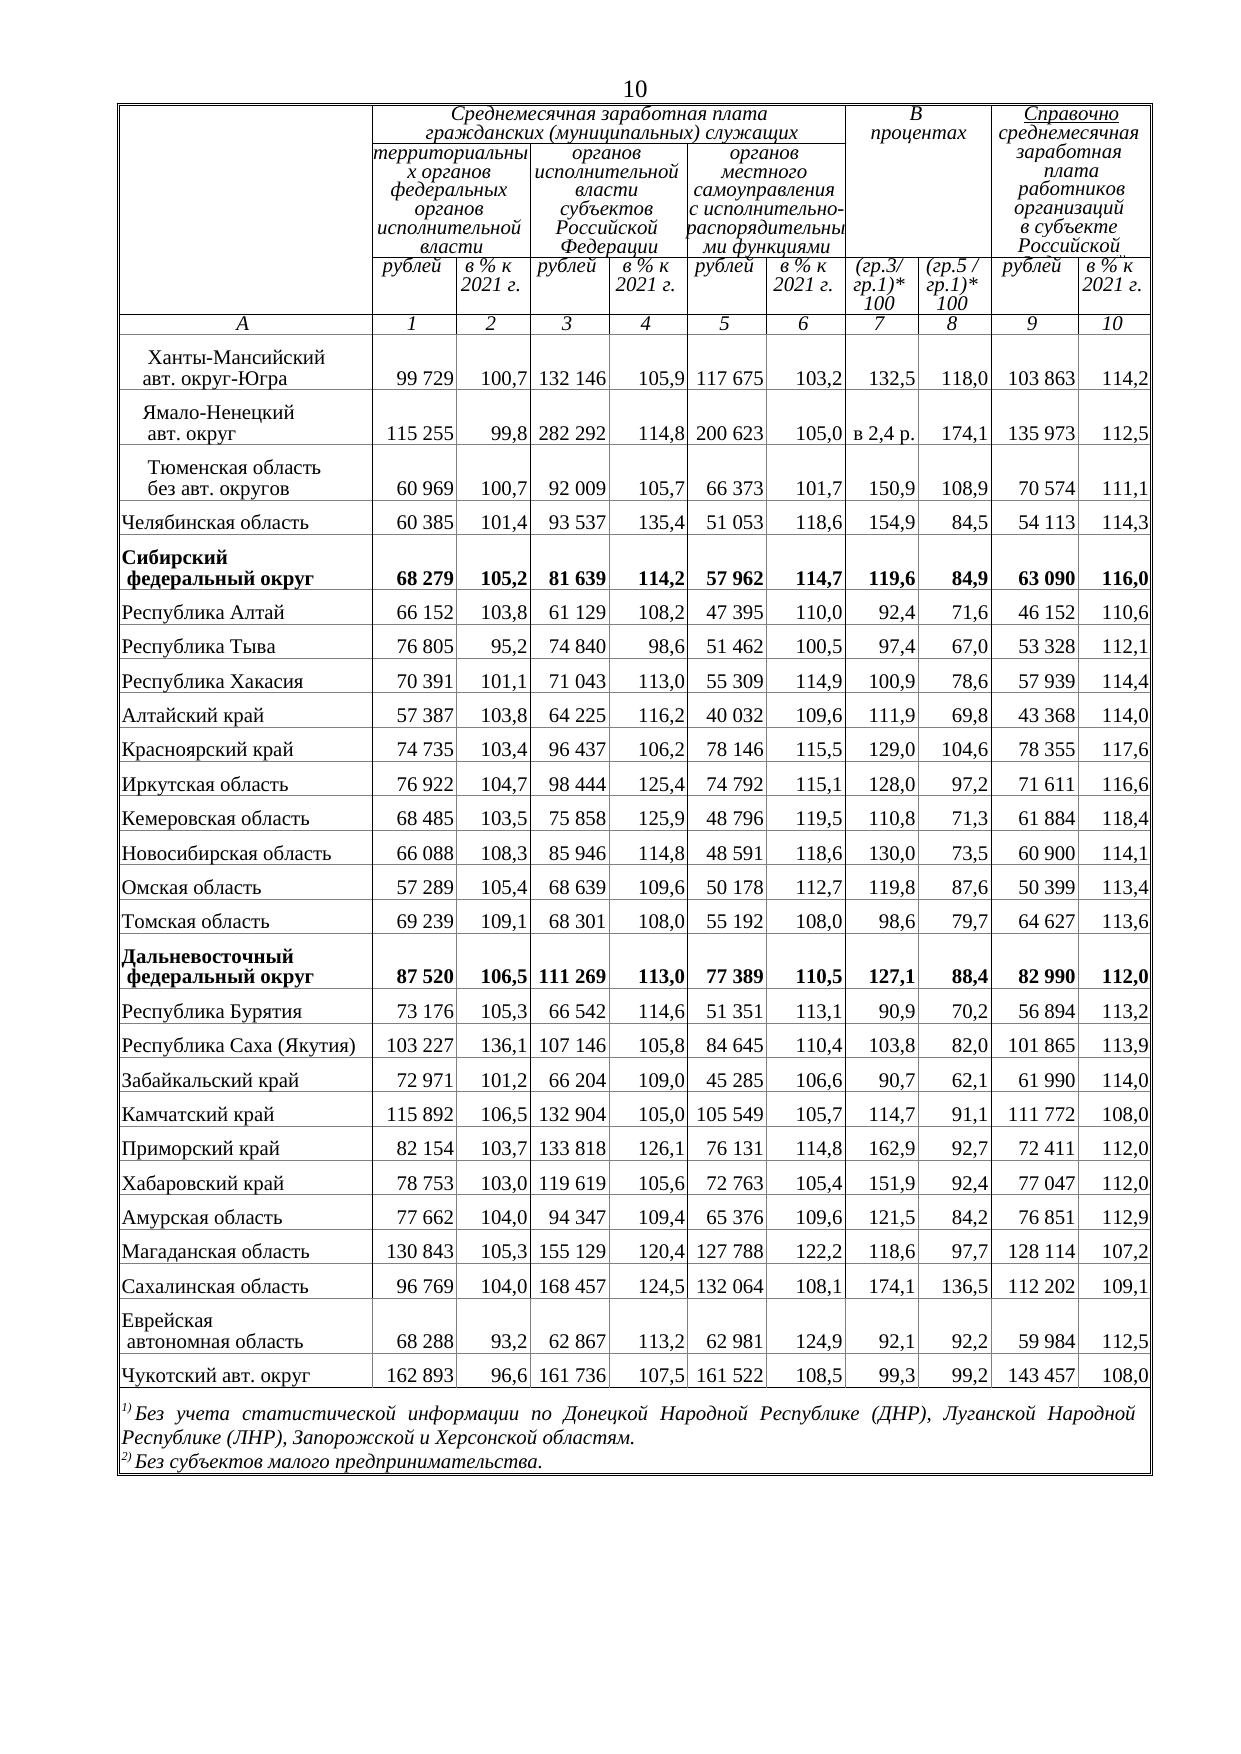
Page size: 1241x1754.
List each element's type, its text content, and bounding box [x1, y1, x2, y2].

table_cell 66 088 [373, 831, 456, 864]
table_cell 161 522 [688, 1354, 766, 1387]
table_cell 103,2 [767, 335, 845, 389]
table_cell 48 591 [688, 831, 766, 864]
table_cell 66 152 [373, 590, 456, 623]
table_cell 108,1 [767, 1264, 845, 1297]
table_cell 110,8 [846, 796, 918, 830]
table_cell 105,7 [610, 445, 687, 499]
table_cell 1 [373, 315, 456, 334]
table_cell 77 047 [992, 1161, 1078, 1194]
table_cell 109,4 [610, 1195, 687, 1229]
table_cell 68 288 [373, 1299, 456, 1353]
table_cell 105,9 [610, 335, 687, 389]
table_cell 8 [919, 315, 991, 334]
table_cell 109,0 [610, 1058, 687, 1091]
table_cell 112,5 [1079, 1299, 1150, 1353]
table_cell 71,6 [919, 590, 991, 623]
table_cell 174,1 [846, 1264, 918, 1297]
table_cell 93 537 [531, 501, 609, 534]
table_cell 75 858 [531, 796, 609, 830]
table_cell Республика Тыва [120, 625, 372, 658]
table_cell Республика Саха (Якутия) [120, 1024, 372, 1057]
table_cell 113,2 [610, 1299, 687, 1353]
table_cell Челябинская область [120, 501, 372, 534]
table_cell (гр.3/ гр.1)* 100 [846, 258, 918, 314]
table_cell 57 289 [373, 865, 456, 898]
table_cell 40 032 [688, 693, 766, 727]
table_cell 104,6 [919, 728, 991, 761]
table_cell 113,9 [1079, 1024, 1150, 1057]
table_cell 110,0 [767, 590, 845, 623]
table_cell 103,5 [457, 796, 530, 830]
table_cell 101,4 [457, 501, 530, 534]
table_cell 125,9 [610, 796, 687, 830]
table_cell 53 328 [992, 625, 1078, 658]
table_cell 114,0 [1079, 693, 1150, 727]
table_cell 200 623 [688, 390, 766, 444]
table_cell 113,0 [610, 934, 687, 988]
table_cell 77 389 [688, 934, 766, 988]
table_cell 88,4 [919, 934, 991, 988]
table_cell 114,8 [767, 1127, 845, 1160]
table_cell 94 347 [531, 1195, 609, 1229]
table_cell 63 090 [992, 535, 1078, 589]
table_cell 113,2 [1079, 989, 1150, 1022]
table_cell 113,0 [610, 659, 687, 692]
table_cell 84,2 [919, 1195, 991, 1229]
table_cell 68 485 [373, 796, 456, 830]
table_cell 154,9 [846, 501, 918, 534]
table_cell 161 736 [531, 1354, 609, 1387]
table_cell 126,1 [610, 1127, 687, 1160]
table_cell 143 457 [992, 1354, 1078, 1387]
table_cell Омская область [120, 865, 372, 898]
table_cell 57 962 [688, 535, 766, 589]
table_cell 129,0 [846, 728, 918, 761]
table_cell 92,4 [846, 590, 918, 623]
table_cell 92 009 [531, 445, 609, 499]
table_cell 7 [846, 315, 918, 334]
table_cell 111,9 [846, 693, 918, 727]
table_cell в 2,4 р. [846, 390, 918, 444]
table_cell органов местного самоуправления с исполнительно-распорядительными функциями [688, 144, 845, 257]
table_cell 151,9 [846, 1161, 918, 1194]
table_cell 112,5 [1079, 390, 1150, 444]
table_cell 114,2 [1079, 335, 1150, 389]
table_cell 87 520 [373, 934, 456, 988]
table_cell А [120, 315, 372, 334]
table_cell Иркутская область [120, 762, 372, 795]
table_cell Забайкальский край [120, 1058, 372, 1091]
table_cell 82 154 [373, 1127, 456, 1160]
table_cell 116,2 [610, 693, 687, 727]
table_cell в % к 2021 г. [457, 258, 530, 314]
table_cell 104,7 [457, 762, 530, 795]
table_cell 113,6 [1079, 900, 1150, 933]
table_cell 115,5 [767, 728, 845, 761]
table_cell 132 064 [688, 1264, 766, 1297]
table_cell 112,0 [1079, 1161, 1150, 1194]
table_cell 76 805 [373, 625, 456, 658]
table_cell (гр.5 / гр.1)* 100 [919, 258, 991, 314]
table_cell 77 662 [373, 1195, 456, 1229]
table_cell 99,8 [457, 390, 530, 444]
table_cell Тюменская область без авт. округов [120, 445, 372, 499]
table_cell 109,1 [457, 900, 530, 933]
table_cell 78 355 [992, 728, 1078, 761]
table_cell органов исполнительной власти субъектов Российской Федерации [531, 144, 687, 257]
table_cell Алтайский край [120, 693, 372, 727]
table_cell 93,2 [457, 1299, 530, 1353]
table_cell 57 939 [992, 659, 1078, 692]
table_cell 98,6 [610, 625, 687, 658]
table_cell 112,0 [1079, 1127, 1150, 1160]
table_cell 114,2 [610, 535, 687, 589]
table_cell 116,0 [1079, 535, 1150, 589]
table_cell 79,7 [919, 900, 991, 933]
table_cell Чукотский авт. округ [120, 1354, 372, 1387]
table_cell 5 [688, 315, 766, 334]
table_cell 64 225 [531, 693, 609, 727]
table_cell 112 202 [992, 1264, 1078, 1297]
table_cell 104,0 [457, 1264, 530, 1297]
table_cell 92,2 [919, 1299, 991, 1353]
table_cell 112,0 [1079, 934, 1150, 988]
table_cell в % к 2021 г. [1079, 258, 1150, 314]
table_cell 66 542 [531, 989, 609, 1022]
table_cell 105,7 [767, 1092, 845, 1126]
table_cell 68 301 [531, 900, 609, 933]
table_cell 114,8 [610, 831, 687, 864]
table_cell 105 549 [688, 1092, 766, 1126]
table_cell 101 865 [992, 1024, 1078, 1057]
table_cell 114,9 [767, 659, 845, 692]
table_cell Республика Хакасия [120, 659, 372, 692]
table_cell 117 675 [688, 335, 766, 389]
table_cell 117,6 [1079, 728, 1150, 761]
table_cell 105,6 [610, 1161, 687, 1194]
table_cell 68 639 [531, 865, 609, 898]
table_cell 61 990 [992, 1058, 1078, 1091]
table_cell 73,5 [919, 831, 991, 864]
table_cell 51 351 [688, 989, 766, 1022]
table_cell 135,4 [610, 501, 687, 534]
table_cell 98,6 [846, 900, 918, 933]
table_cell 103,7 [457, 1127, 530, 1160]
table_cell Сибирский федеральный округ [120, 535, 372, 589]
table_cell 114,8 [610, 390, 687, 444]
table_header [120, 106, 372, 314]
table_cell 56 894 [992, 989, 1078, 1022]
table_cell 70 574 [992, 445, 1078, 499]
table_cell 127 788 [688, 1230, 766, 1263]
table_cell 4 [610, 315, 687, 334]
table_cell 51 462 [688, 625, 766, 658]
table_cell 125,4 [610, 762, 687, 795]
table_cell 48 796 [688, 796, 766, 830]
table_cell Новосибирская область [120, 831, 372, 864]
table_cell 105,0 [610, 1092, 687, 1126]
table_cell 130,0 [846, 831, 918, 864]
table_cell 103,8 [846, 1024, 918, 1057]
table_cell 113,1 [767, 989, 845, 1022]
table_cell 82 990 [992, 934, 1078, 988]
table_cell 90,9 [846, 989, 918, 1022]
table_cell 105,3 [457, 1230, 530, 1263]
table_cell 46 152 [992, 590, 1078, 623]
table_cell 96 769 [373, 1264, 456, 1297]
table_cell 78 146 [688, 728, 766, 761]
table_cell 111 269 [531, 934, 609, 988]
table_cell 106,5 [457, 1092, 530, 1126]
table_cell 132 146 [531, 335, 609, 389]
table_cell 78,6 [919, 659, 991, 692]
table_cell 119,8 [846, 865, 918, 898]
table_cell Магаданская область [120, 1230, 372, 1263]
table_cell 108,3 [457, 831, 530, 864]
table_cell 115 892 [373, 1092, 456, 1126]
table_cell 133 818 [531, 1127, 609, 1160]
table_cell 114,6 [610, 989, 687, 1022]
table_cell 135 973 [992, 390, 1078, 444]
table_cell 54 113 [992, 501, 1078, 534]
table_cell 118,6 [767, 831, 845, 864]
table_cell 115 255 [373, 390, 456, 444]
table_cell 66 373 [688, 445, 766, 499]
table_cell 119,5 [767, 796, 845, 830]
table_cell 71 043 [531, 659, 609, 692]
table_cell 66 204 [531, 1058, 609, 1091]
table_cell 74 792 [688, 762, 766, 795]
table_cell 10 [1079, 315, 1150, 334]
table_cell Приморский край [120, 1127, 372, 1160]
table_cell 118,6 [846, 1230, 918, 1263]
table_cell 67,0 [919, 625, 991, 658]
table_cell рублей [373, 258, 456, 314]
table_cell 121,5 [846, 1195, 918, 1229]
table_cell 114,7 [767, 535, 845, 589]
table_cell 78 753 [373, 1161, 456, 1194]
table_cell 71,3 [919, 796, 991, 830]
table_cell 128 114 [992, 1230, 1078, 1263]
table_cell 110,4 [767, 1024, 845, 1057]
table_cell Сахалинская область [120, 1264, 372, 1297]
table_cell 57 387 [373, 693, 456, 727]
table_cell 118,4 [1079, 796, 1150, 830]
table_cell 127,1 [846, 934, 918, 988]
table_cell 62,1 [919, 1058, 991, 1091]
table_cell 132,5 [846, 335, 918, 389]
table_cell 114,4 [1079, 659, 1150, 692]
table_cell 55 192 [688, 900, 766, 933]
table_cell рублей [688, 258, 766, 314]
table_cell 92,7 [919, 1127, 991, 1160]
table_cell 87,6 [919, 865, 991, 898]
table_cell 81 639 [531, 535, 609, 589]
table_cell 97,7 [919, 1230, 991, 1263]
table_cell 85 946 [531, 831, 609, 864]
table_cell 1) Без учета статистической информации по Донецкой Народной Республике (ДНР), Луганской Народной Республике (ЛНР), Запорожской и Херсонской областям. 2) Без субъектов малого предпринимательства. [120, 1388, 1150, 1473]
table_cell 100,9 [846, 659, 918, 692]
table_cell 101,1 [457, 659, 530, 692]
table_cell 55 309 [688, 659, 766, 692]
table_cell 132 904 [531, 1092, 609, 1126]
table_cell 76 851 [992, 1195, 1078, 1229]
table_cell 111 772 [992, 1092, 1078, 1126]
table_cell 73 176 [373, 989, 456, 1022]
table_cell 71 611 [992, 762, 1078, 795]
table_cell 47 395 [688, 590, 766, 623]
table_cell 61 884 [992, 796, 1078, 830]
table_cell 109,6 [767, 1195, 845, 1229]
table_cell 112,7 [767, 865, 845, 898]
table_cell 115,1 [767, 762, 845, 795]
table_cell 106,5 [457, 934, 530, 988]
table_cell 174,1 [919, 390, 991, 444]
table_cell 9 [992, 315, 1078, 334]
table_cell 130 843 [373, 1230, 456, 1263]
table_cell Томская область [120, 900, 372, 933]
table_cell 155 129 [531, 1230, 609, 1263]
table_cell 96 437 [531, 728, 609, 761]
table_cell 101,7 [767, 445, 845, 499]
table_cell 112,1 [1079, 625, 1150, 658]
table_cell 92,4 [919, 1161, 991, 1194]
table_cell 72 763 [688, 1161, 766, 1194]
table_cell 99,2 [919, 1354, 991, 1387]
table_cell 92,1 [846, 1299, 918, 1353]
table_cell 60 969 [373, 445, 456, 499]
table_cell 68 279 [373, 535, 456, 589]
table_cell 99,3 [846, 1354, 918, 1387]
table_cell Еврейская автономная область [120, 1299, 372, 1353]
table_cell в % к 2021 г. [767, 258, 845, 314]
table_cell 103,4 [457, 728, 530, 761]
table_cell 103 227 [373, 1024, 456, 1057]
table_cell 119,6 [846, 535, 918, 589]
table_cell 122,2 [767, 1230, 845, 1263]
table_cell 91,1 [919, 1092, 991, 1126]
table_cell 76 131 [688, 1127, 766, 1160]
table_cell 60 385 [373, 501, 456, 534]
table_cell 61 129 [531, 590, 609, 623]
table_cell 109,6 [610, 865, 687, 898]
table_cell 84 645 [688, 1024, 766, 1057]
table_cell 136,5 [919, 1264, 991, 1297]
table_cell 6 [767, 315, 845, 334]
table_cell 105,0 [767, 390, 845, 444]
table_cell 104,0 [457, 1195, 530, 1229]
table_cell 118,6 [767, 501, 845, 534]
table_cell в % к 2021 г. [610, 258, 687, 314]
table_cell 82,0 [919, 1024, 991, 1057]
table_cell 108,2 [610, 590, 687, 623]
table_cell Ханты-Мансийский авт. округ-Югра [120, 335, 372, 389]
table_cell 100,5 [767, 625, 845, 658]
table_cell 50 399 [992, 865, 1078, 898]
table_cell 84,9 [919, 535, 991, 589]
table_cell 108,5 [767, 1354, 845, 1387]
table_cell 119 619 [531, 1161, 609, 1194]
table_cell 124,5 [610, 1264, 687, 1297]
table_cell 70 391 [373, 659, 456, 692]
table_cell 43 368 [992, 693, 1078, 727]
table_cell 100,7 [457, 445, 530, 499]
table_cell 69 239 [373, 900, 456, 933]
table_cell 124,9 [767, 1299, 845, 1353]
table_cell Хабаровский край [120, 1161, 372, 1194]
table_cell 128,0 [846, 762, 918, 795]
table_cell 162 893 [373, 1354, 456, 1387]
table_header В процентах [846, 106, 991, 257]
table_cell 98 444 [531, 762, 609, 795]
table_cell 74 840 [531, 625, 609, 658]
table_cell 108,0 [610, 900, 687, 933]
table_cell 108,0 [1079, 1354, 1150, 1387]
table_cell 106,6 [767, 1058, 845, 1091]
table_cell 84,5 [919, 501, 991, 534]
table_cell Дальневосточный федеральный округ [120, 934, 372, 988]
table_cell 105,8 [610, 1024, 687, 1057]
table_cell 51 053 [688, 501, 766, 534]
table_cell 103 863 [992, 335, 1078, 389]
table_cell 112,9 [1079, 1195, 1150, 1229]
table_cell 100,7 [457, 335, 530, 389]
table_cell Кемеровская область [120, 796, 372, 830]
table_cell 114,0 [1079, 1058, 1150, 1091]
table_cell Камчатский край [120, 1092, 372, 1126]
table_cell рублей [531, 258, 609, 314]
table_cell 107 146 [531, 1024, 609, 1057]
table_cell 105,4 [457, 865, 530, 898]
table_cell 110,6 [1079, 590, 1150, 623]
table_cell 69,8 [919, 693, 991, 727]
table_cell 59 984 [992, 1299, 1078, 1353]
table_cell 109,6 [767, 693, 845, 727]
table_cell 109,1 [1079, 1264, 1150, 1297]
table_cell 136,1 [457, 1024, 530, 1057]
table_cell 162,9 [846, 1127, 918, 1160]
table_cell 114,3 [1079, 501, 1150, 534]
table_cell 99 729 [373, 335, 456, 389]
table_cell 150,9 [846, 445, 918, 499]
table_cell 97,2 [919, 762, 991, 795]
table_cell 62 867 [531, 1299, 609, 1353]
table_cell 103,8 [457, 590, 530, 623]
table_cell 96,6 [457, 1354, 530, 1387]
table_cell Республика Алтай [120, 590, 372, 623]
table_cell 105,3 [457, 989, 530, 1022]
table_cell 103,8 [457, 693, 530, 727]
table_header Среднемесячная заработная плата гражданских (муниципальных) служащих [373, 106, 845, 143]
table_cell 116,6 [1079, 762, 1150, 795]
table_cell Амурская область [120, 1195, 372, 1229]
table_cell Республика Бурятия [120, 989, 372, 1022]
table_cell 74 735 [373, 728, 456, 761]
table_cell 95,2 [457, 625, 530, 658]
table_cell рублей [992, 258, 1078, 314]
table_cell Ямало-Hенецкий авт. округ [120, 390, 372, 444]
table_cell 106,2 [610, 728, 687, 761]
table_cell 107,2 [1079, 1230, 1150, 1263]
table_cell 70,2 [919, 989, 991, 1022]
table_cell 111,1 [1079, 445, 1150, 499]
table_cell 90,7 [846, 1058, 918, 1091]
table_cell 113,4 [1079, 865, 1150, 898]
table_cell 62 981 [688, 1299, 766, 1353]
table_cell 110,5 [767, 934, 845, 988]
table_cell 114,1 [1079, 831, 1150, 864]
table_cell 107,5 [610, 1354, 687, 1387]
table_cell 97,4 [846, 625, 918, 658]
table_cell 120,4 [610, 1230, 687, 1263]
table_cell 64 627 [992, 900, 1078, 933]
table_cell 103,0 [457, 1161, 530, 1194]
table_cell 45 285 [688, 1058, 766, 1091]
table_cell 65 376 [688, 1195, 766, 1229]
table_cell 72 971 [373, 1058, 456, 1091]
table_cell 168 457 [531, 1264, 609, 1297]
table_cell 118,0 [919, 335, 991, 389]
table_cell 282 292 [531, 390, 609, 444]
table_cell 108,9 [919, 445, 991, 499]
table_cell 101,2 [457, 1058, 530, 1091]
table_cell 108,0 [767, 900, 845, 933]
table_cell 76 922 [373, 762, 456, 795]
table_cell 60 900 [992, 831, 1078, 864]
table_cell 3 [531, 315, 609, 334]
table_cell 2 [457, 315, 530, 334]
table_cell 105,4 [767, 1161, 845, 1194]
table_cell Красноярский край [120, 728, 372, 761]
table_header Справочно среднемесячная заработная плата работников организаций в субъекте Российской Федерации2) [992, 106, 1150, 257]
table_cell территориальных органов федеральных органов исполнительной власти [373, 144, 530, 257]
table_cell 72 411 [992, 1127, 1078, 1160]
table_cell 50 178 [688, 865, 766, 898]
table_cell 108,0 [1079, 1092, 1150, 1126]
table_cell 114,7 [846, 1092, 918, 1126]
table_cell 105,2 [457, 535, 530, 589]
